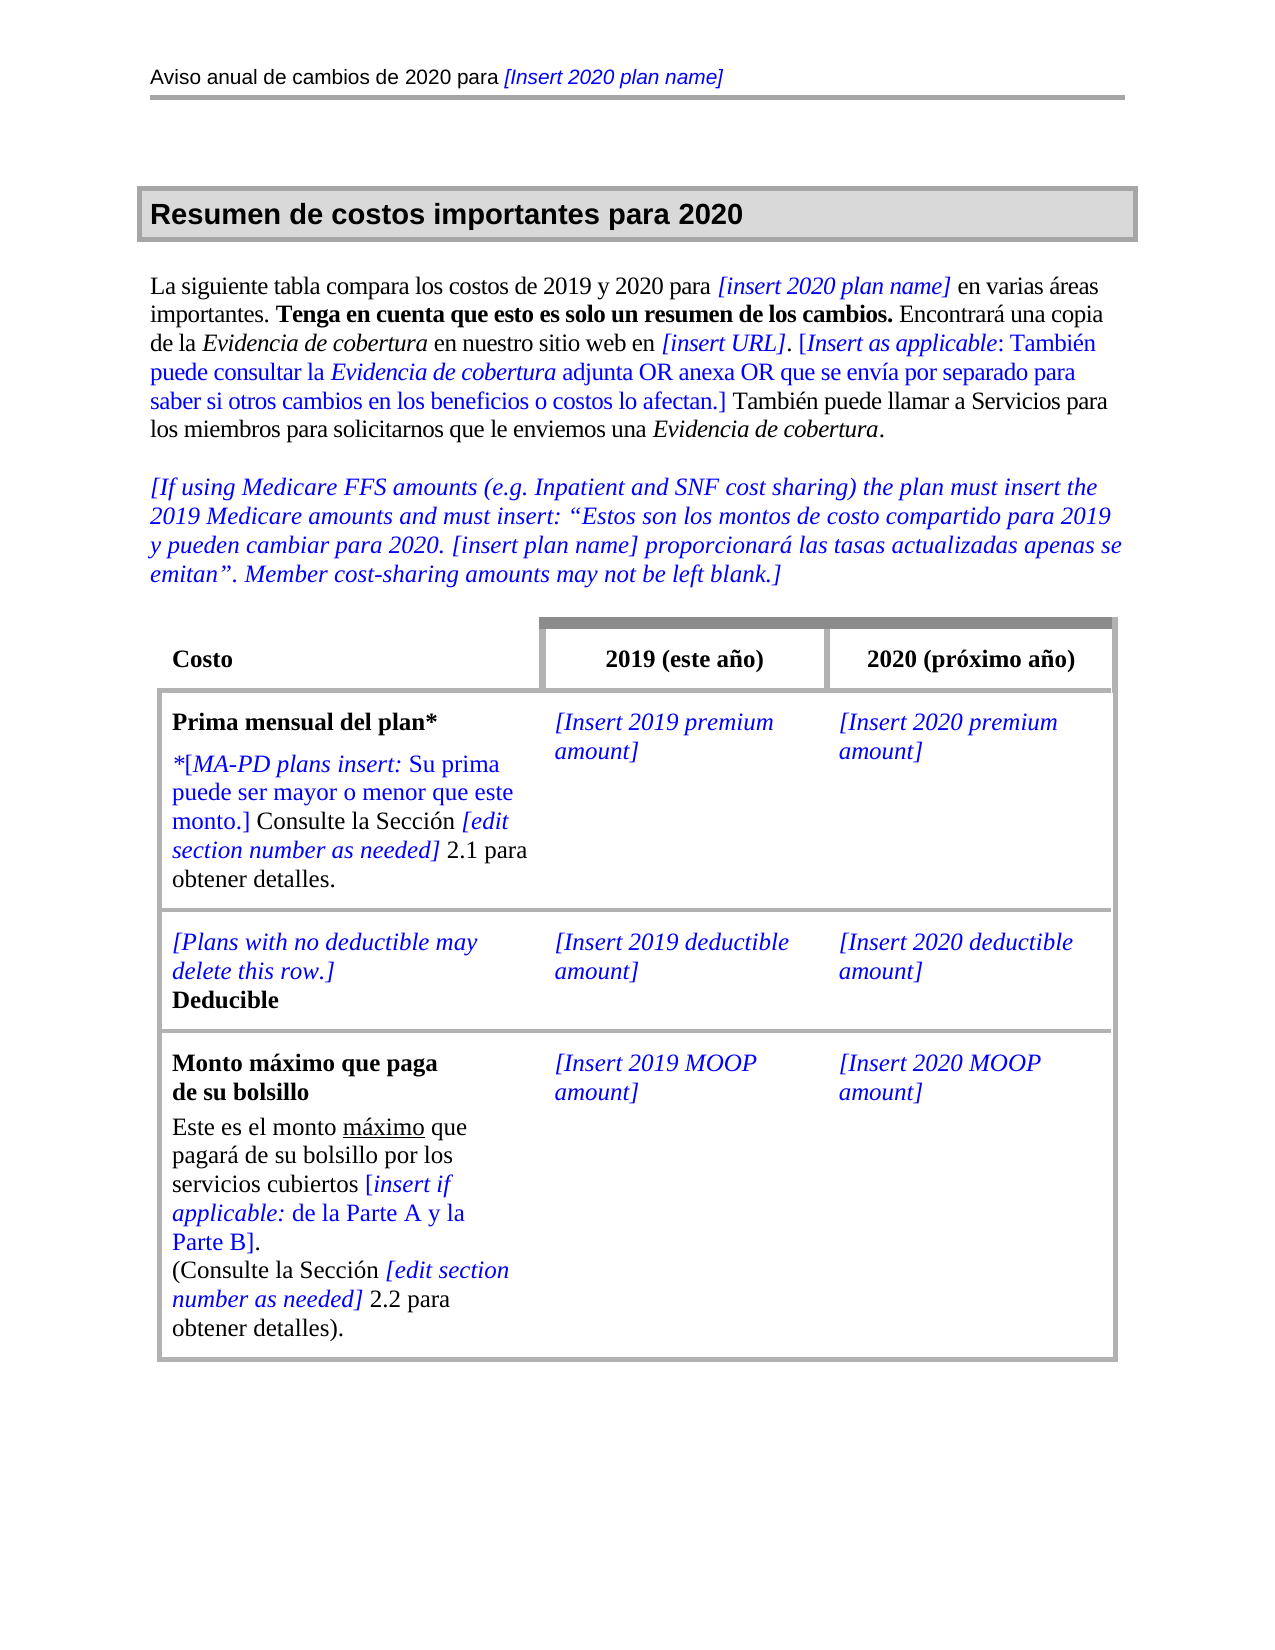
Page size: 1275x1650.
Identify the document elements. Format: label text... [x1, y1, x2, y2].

table_cell Monto máximo que paga de su bolsillo Este es el monto máximo que pagará de su bolsillo por los servicios cubiertos [insert if applicable: de la Parte A y la Parte B]. (Consulte la Sección [edit section number as needed] 2.2 para obtener detalles). [162, 1033, 542, 1357]
table_cell [Insert 2020 MOOP amount] [827, 1029, 1113, 1357]
subtitle Resumen de costos importantes para 2020 [142, 191, 1133, 237]
text [If using Medicare FFS amounts (e.g. Inpatient and SNF cost sharing) the plan must insert the 2019 Medicare amounts and must insert: “Estos son los montos de costo compartido para 2019 y pueden cambiar para 2020. [insert plan name] proporcionará las tasas actualizadas apenas se emitan”. Member cost-sharing amounts may not be left blank.] [150, 472, 1125, 587]
table_cell Prima mensual del plan* *[MA-PD plans insert: Su prima puede ser mayor o menor que este monto.] Consulte la Sección [edit section number as needed] 2.1 para obtener detalles. [162, 693, 542, 907]
table_header Costo [160, 617, 539, 688]
table_header 2019 (este año) [546, 629, 824, 688]
table_cell [Insert 2019 MOOP amount] [543, 1033, 827, 1357]
text La siguiente tabla compara los costos de 2019 y 2020 para [insert 2020 plan name] en varias áreas importantes. Tenga en cuenta que esto es solo un resumen de los cambios. Encontrará una copia de la Evidencia de cobertura en nuestro sitio web en [insert URL]. [Insert as applicable: También puede consultar la Evidencia de cobertura adjunta OR anexa OR que se envía por separado para saber si otros cambios en los beneficios o costos lo afectan.] También puede llamar a Servicios para los miembros para solicitarnos que le enviemos una Evidencia de cobertura. [150, 271, 1125, 443]
table_cell [Plans with no deductible may delete this row.] Deducible [162, 912, 542, 1028]
table_cell [Insert 2020 premium amount] [827, 688, 1113, 907]
table_cell [Insert 2019 premium amount] [543, 693, 827, 907]
table_header 2020 (próximo año) [830, 629, 1112, 688]
table_cell [Insert 2020 deductible amount] [827, 908, 1113, 1028]
table_cell [Insert 2019 deductible amount] [543, 912, 827, 1028]
